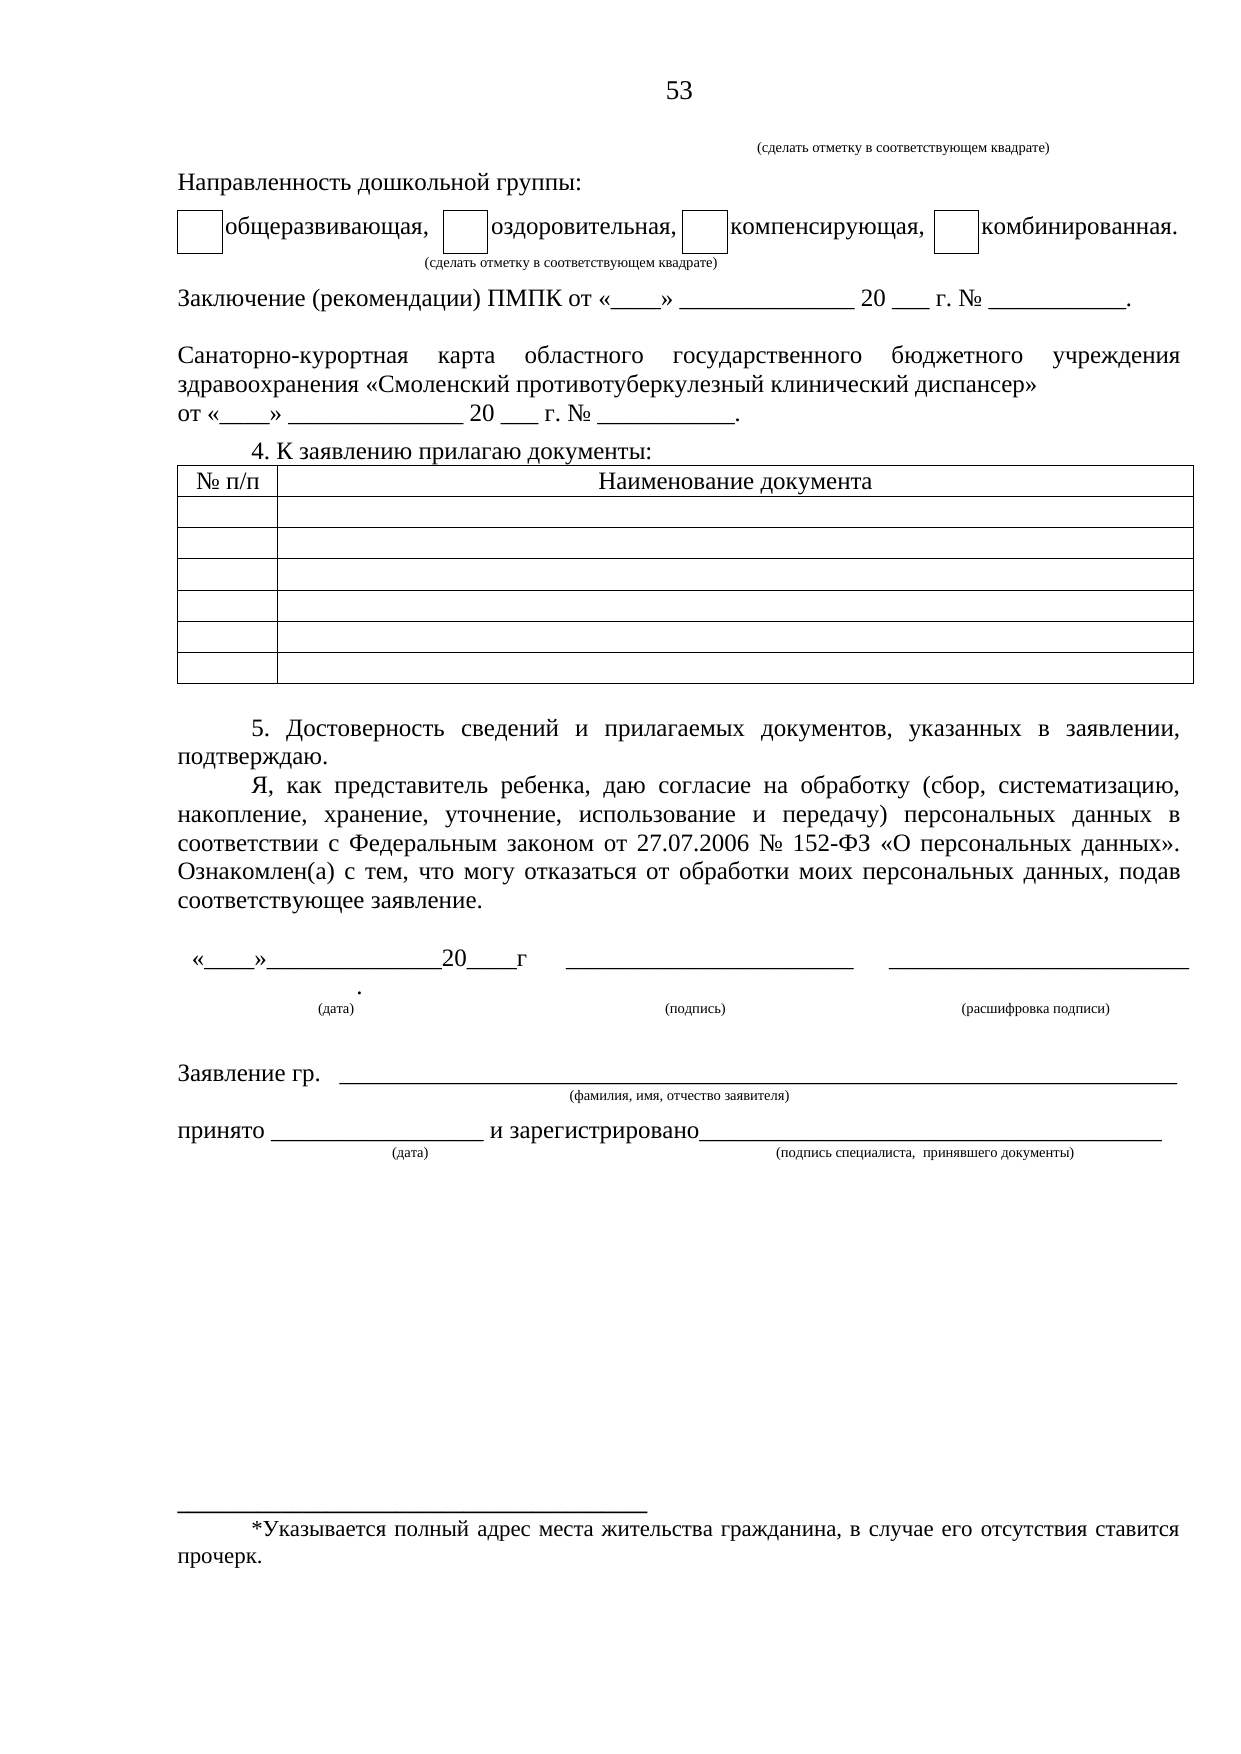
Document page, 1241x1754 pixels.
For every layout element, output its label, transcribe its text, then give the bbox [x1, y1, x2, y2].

text (фамилия, имя, отчество заявителя) [177, 1086, 1181, 1115]
table_cell [178, 591, 277, 621]
text Заключение (рекомендации) ПМПК от «____» ______________ 20 ___ г. № ___________. [177, 283, 1181, 312]
table_cell (дата) [177, 1000, 494, 1029]
table_header комбинированная. [979, 210, 1240, 253]
text 5. Достоверность сведений и прилагаемых документов, указанных в заявлении, подтверждаю. [177, 713, 1181, 770]
table_cell [278, 622, 1193, 652]
text Направленность дошкольной группы: [177, 167, 1181, 196]
table_cell (подпись) [495, 1000, 841, 1029]
table_cell [178, 497, 277, 527]
table_header компенсирующая, [728, 210, 934, 253]
text (сделать отметку в соответствующем квадрате) [177, 254, 1181, 283]
table_header Наименование документа [278, 466, 1193, 496]
text (сделать отметку в соответствующем квадрате) [177, 138, 1181, 167]
table_cell [178, 653, 277, 683]
text от «____» ______________ 20 ___ г. № ___________. [177, 398, 1181, 427]
table_cell [278, 497, 1193, 527]
table_header «____»______________20____г. [177, 943, 526, 1000]
text принято _________________ и зарегистрировано_____________________________________ [177, 1115, 1181, 1144]
table_header оздоровительная, [488, 210, 682, 253]
text Заявление гр. ___________________________________________________________________ [177, 1058, 1181, 1086]
table_header общеразвивающая, [223, 210, 443, 253]
table_header [444, 211, 487, 253]
table_cell [278, 528, 1193, 558]
table_cell [178, 528, 277, 558]
table_header [935, 211, 978, 253]
table_header ________________________ [874, 943, 1192, 1000]
text _________________________________________ [177, 1489, 1181, 1515]
table_header _______________________ [526, 943, 874, 1000]
table_cell (расшифровка подписи) [841, 1000, 1230, 1029]
table_cell [178, 559, 277, 589]
text 4. К заявлению прилагаю документы: [177, 436, 1181, 465]
table_cell [278, 591, 1193, 621]
table_header [683, 211, 727, 253]
text Я, как представитель ребенка, даю согласие на обработку (сбор, систематизацию, накопление, хранение, уточнение, использование и передачу) персональных данных в соответствии с Федеральным законом от 27.07.2006 № 152-ФЗ «О персональных данных». Ознакомлен(а) с тем, что могу отказаться от обработки моих персональных данных, подав соответствующее заявление. [177, 770, 1181, 914]
table_cell [178, 622, 277, 652]
text Санаторно-курортная карта областного государственного бюджетного учреждения здравоохранения «Смоленский противотуберкулезный клинический диспансер» [177, 340, 1181, 398]
text *Указывается полный адрес места жительства гражданина, в случае его отсутствия ставится прочерк. [177, 1515, 1181, 1568]
text (дата) (подпись специалиста, принявшего документы) [177, 1144, 1181, 1173]
table_header № п/п [178, 466, 277, 496]
table_header [178, 211, 222, 253]
table_cell [278, 559, 1193, 589]
table_cell [278, 653, 1193, 683]
